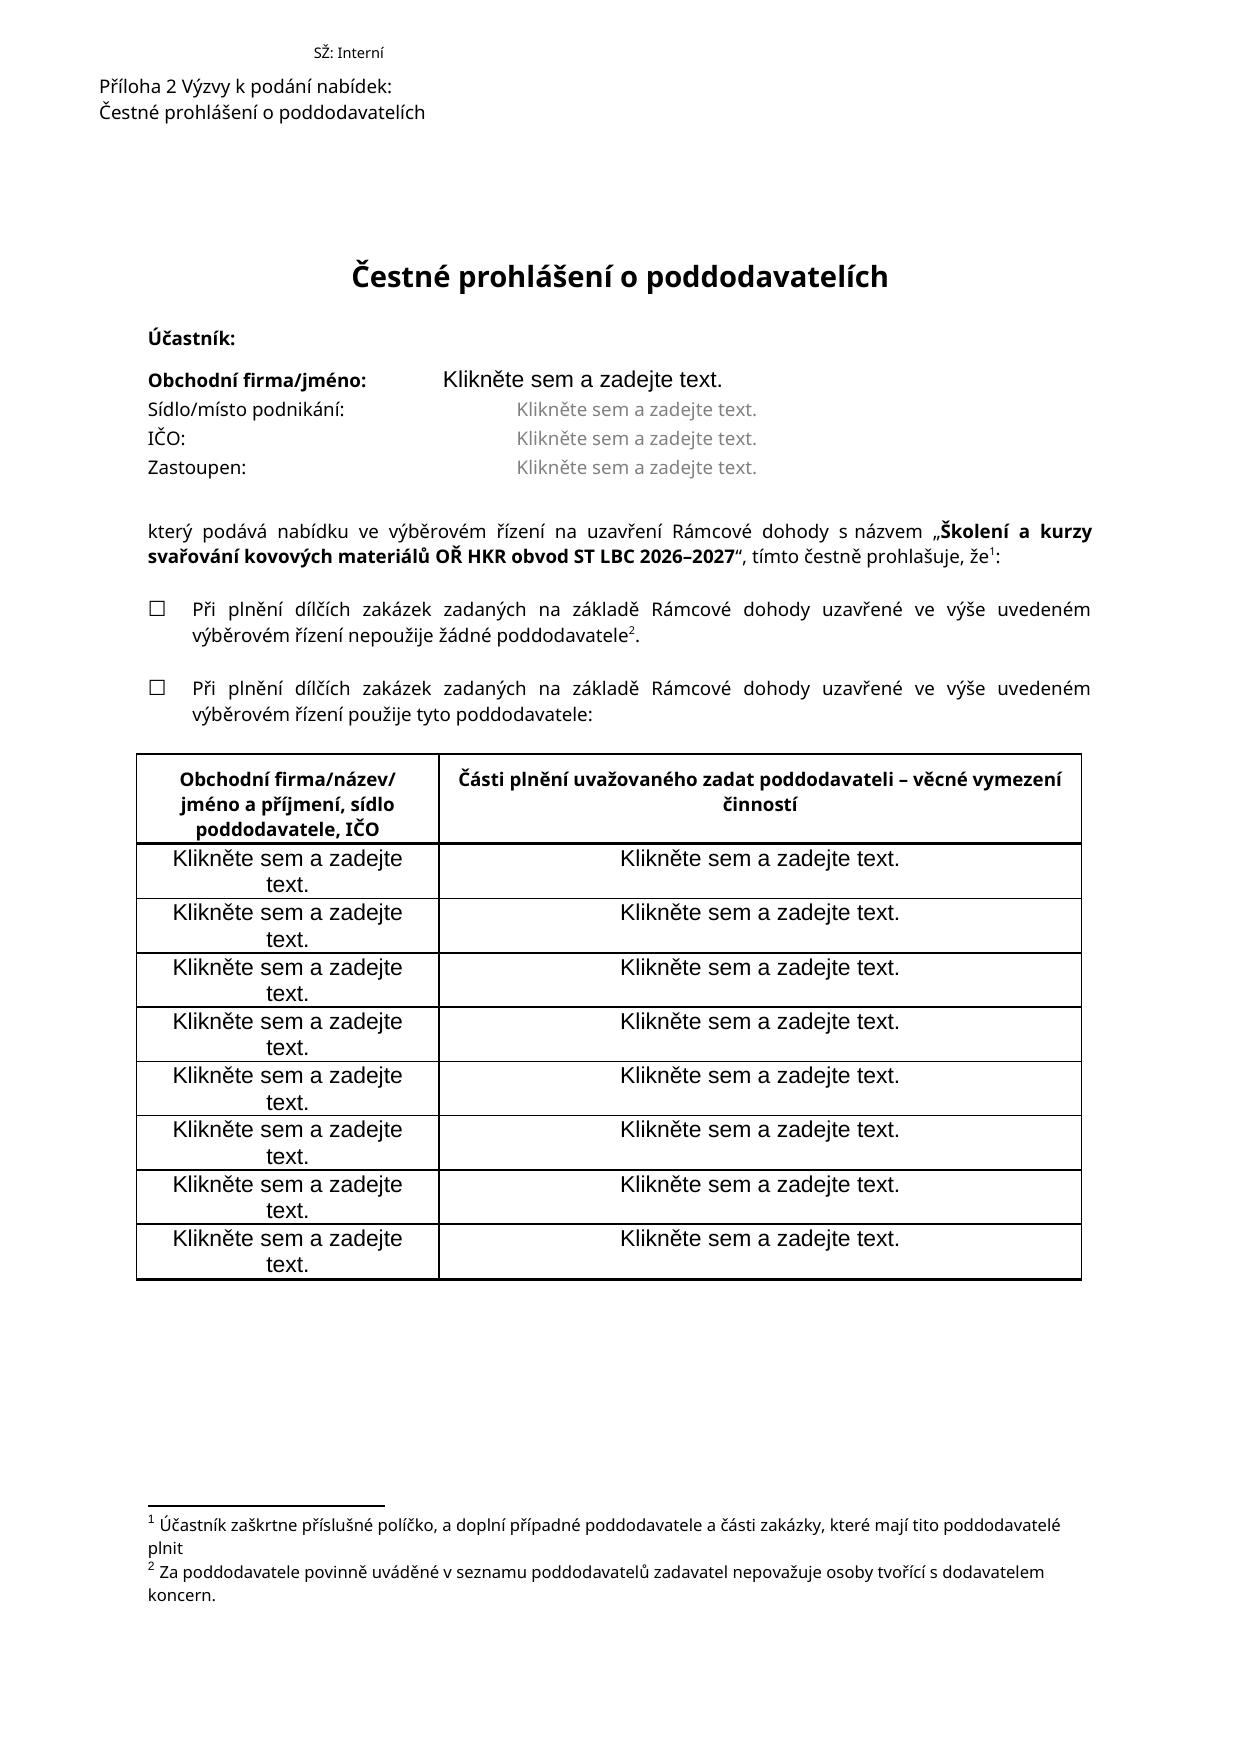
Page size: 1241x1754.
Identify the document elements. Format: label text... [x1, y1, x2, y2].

text Při plnění dílčích zakázek zadaných na základě Rámcové dohody uzavřené ve výše uvedeném výběrovém řízení použije tyto poddodavatele: [148, 673, 1093, 727]
text Při plnění dílčích zakázek zadaných na základě Rámcové dohody uzavřené ve výše uvedeném výběrovém řízení nepoužije žádné poddodavatele. [148, 594, 1093, 648]
text Účastník: [148, 321, 1093, 352]
table_header Části plnění uvažovaného zadat poddodavateli – věcné vymezení činností [440, 755, 1081, 842]
text Obchodní firma/jméno: [148, 364, 1093, 393]
text který podává nabídku ve výběrovém řízení na uzavření Rámcové dohody s názvem „Školení a kurzy svařování kovových materiálů OŘ HKR obvod ST LBC 2026–2027“, tímto čestně prohlašuje, že: [148, 518, 1093, 569]
text Sídlo/místo podnikání: [148, 393, 1093, 422]
text Zastoupen: [148, 451, 1093, 480]
text IČO: [148, 422, 1093, 451]
title Čestné prohlášení o poddodavatelích [148, 256, 1093, 296]
table_header Obchodní firma/název/ jméno a příjmení, sídlo poddodavatele, IČO [137, 755, 438, 842]
